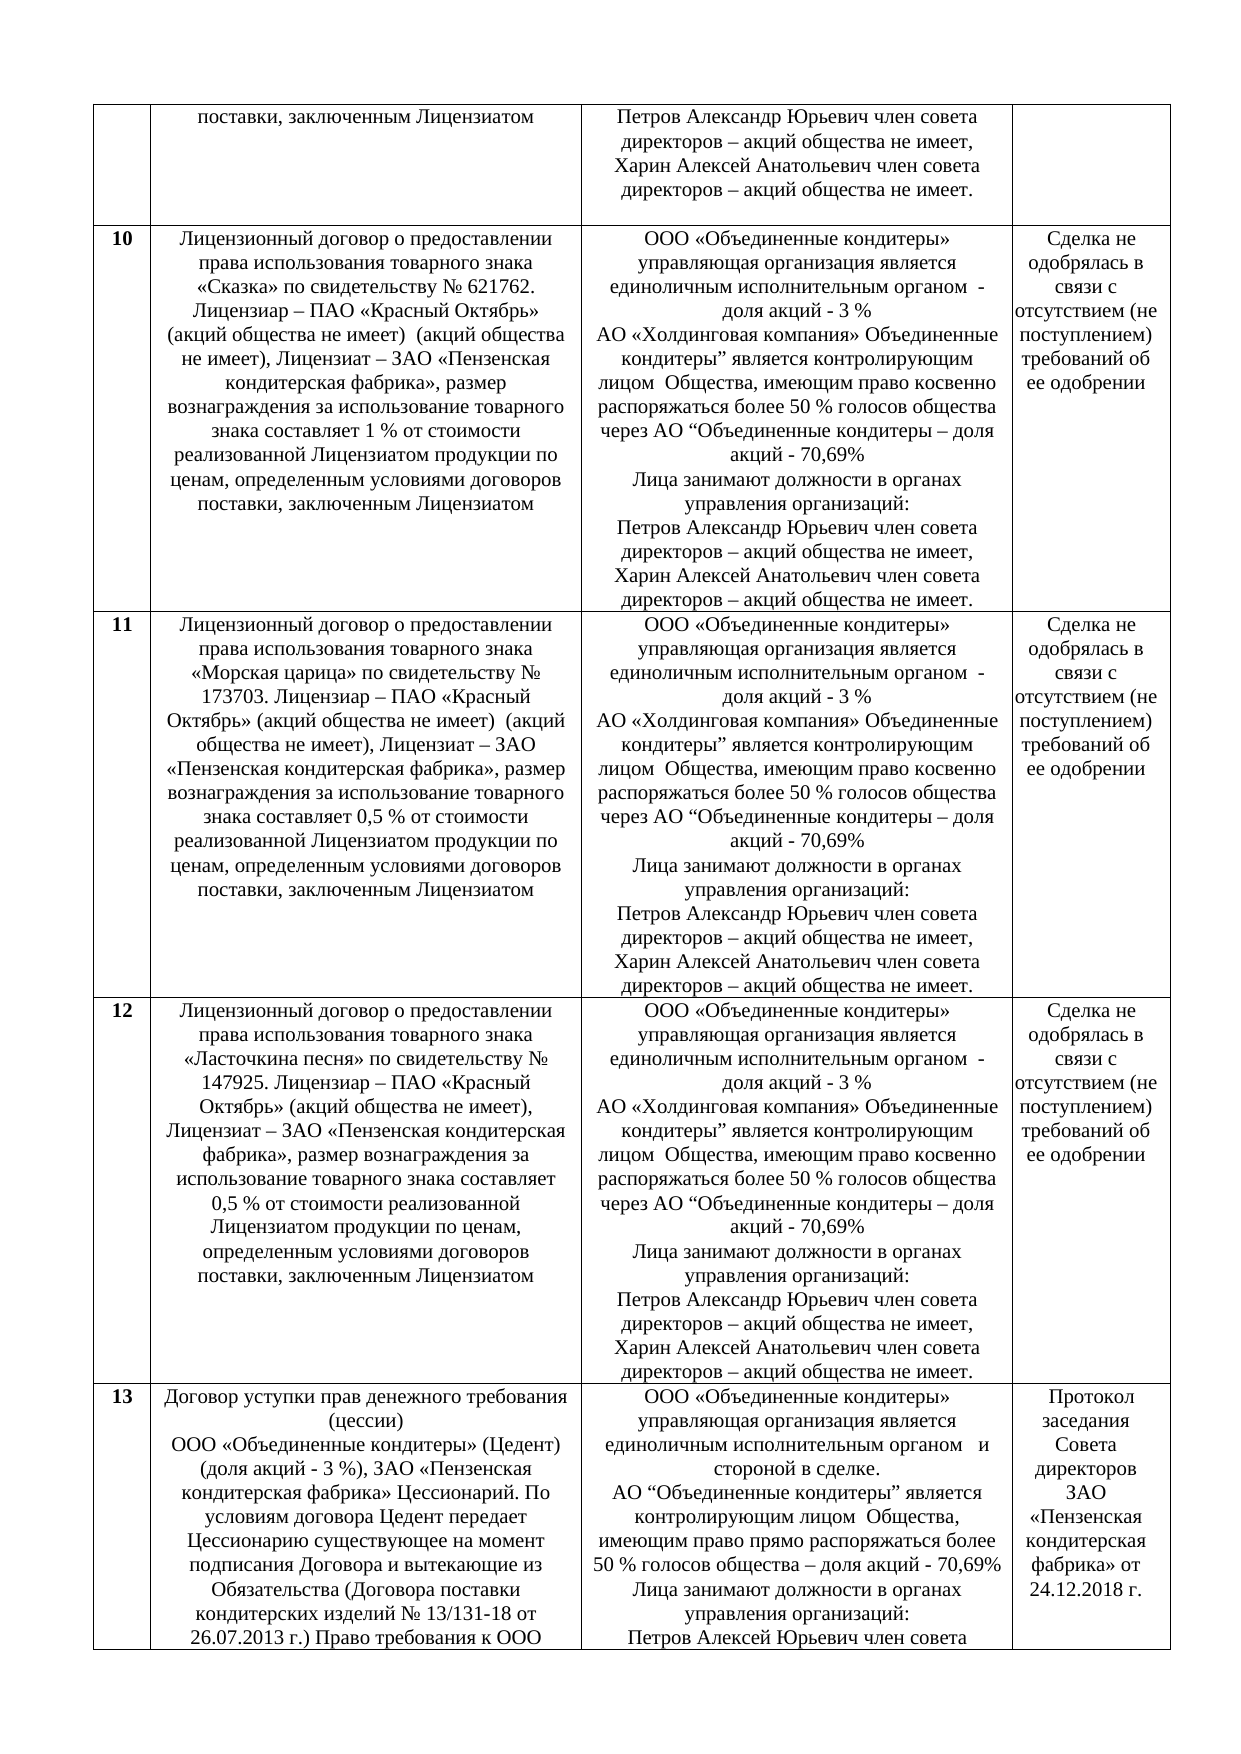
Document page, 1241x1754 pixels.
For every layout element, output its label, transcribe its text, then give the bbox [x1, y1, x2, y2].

table_cell Лицензионный договор о предоставлении права использования товарного знака «Морская царица» по свидетельству № 173703. Лицензиар – ПАО «Красный Октябрь» (акций общества не имеет) (акций общества не имеет), Лицензиат – ЗАО «Пензенская кондитерская фабрика», размер вознаграждения за использование товарного знака составляет 0,5 % от стоимости реализованной Лицензиатом продукции по ценам, определенным условиями договоров поставки, заключенным Лицензиатом [151, 612, 581, 997]
table_cell 11 [94, 612, 150, 997]
table_cell Сделка не одобрялась в связи с отсутствием (не поступлением) требований об ее одобрении [1013, 612, 1170, 997]
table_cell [1013, 105, 1170, 225]
table_cell ООО «Объединенные кондитеры» управляющая организация является единоличным исполнительным органом - доля акций - 3 % АО «Холдинговая компания» Объединенные кондитеры” является контролирующим лицом Общества, имеющим право косвенно распоряжаться более 50 % голосов общества через АО “Объединенные кондитеры – доля акций - 70,69% Лица занимают должности в органах управления организаций: Петров Александр Юрьевич член совета директоров – акций общества не имеет, Харин Алексей Анатольевич член совета директоров – акций общества не имеет. [582, 612, 1012, 997]
table_cell Лицензионный договор о предоставлении права использования товарного знака «Сказка» по свидетельству № 621762. Лицензиар – ПАО «Красный Октябрь» (акций общества не имеет) (акций общества не имеет), Лицензиат – ЗАО «Пензенская кондитерская фабрика», размер вознаграждения за использование товарного знака составляет 1 % от стоимости реализованной Лицензиатом продукции по ценам, определенным условиями договоров поставки, заключенным Лицензиатом [151, 226, 581, 611]
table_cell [582, 1384, 1012, 1649]
table_cell 12 [94, 998, 150, 1383]
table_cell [151, 105, 581, 225]
table_cell 13 [94, 1384, 150, 1649]
table_cell ООО «Объединенные кондитеры» управляющая организация является единоличным исполнительным органом - доля акций - 3 % АО «Холдинговая компания» Объединенные кондитеры” является контролирующим лицом Общества, имеющим право косвенно распоряжаться более 50 % голосов общества через АО “Объединенные кондитеры – доля акций - 70,69% Лица занимают должности в органах управления организаций: Петров Александр Юрьевич член совета директоров – акций общества не имеет, Харин Алексей Анатольевич член совета директоров – акций общества не имеет. [582, 226, 1012, 611]
table_cell Сделка не одобрялась в связи с отсутствием (не поступлением) требований об ее одобрении [1013, 226, 1170, 611]
table_cell ООО «Объединенные кондитеры» управляющая организация является единоличным исполнительным органом - доля акций - 3 % АО «Холдинговая компания» Объединенные кондитеры” является контролирующим лицом Общества, имеющим право косвенно распоряжаться более 50 % голосов общества через АО “Объединенные кондитеры – доля акций - 70,69% Лица занимают должности в органах управления организаций: Петров Александр Юрьевич член совета директоров – акций общества не имеет, Харин Алексей Анатольевич член совета директоров – акций общества не имеет. [582, 998, 1012, 1383]
table_cell Сделка не одобрялась в связи с отсутствием (не поступлением) требований об ее одобрении [1013, 998, 1170, 1383]
table_cell 10 [94, 226, 150, 611]
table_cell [1013, 1384, 1170, 1649]
table_cell 9 [94, 105, 150, 225]
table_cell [582, 105, 1012, 225]
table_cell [151, 1384, 581, 1649]
table_cell Лицензионный договор о предоставлении права использования товарного знака «Ласточкина песня» по свидетельству № 147925. Лицензиар – ПАО «Красный Октябрь» (акций общества не имеет), Лицензиат – ЗАО «Пензенская кондитерская фабрика», размер вознаграждения за использование товарного знака составляет 0,5 % от стоимости реализованной Лицензиатом продукции по ценам, определенным условиями договоров поставки, заключенным Лицензиатом [151, 998, 581, 1383]
